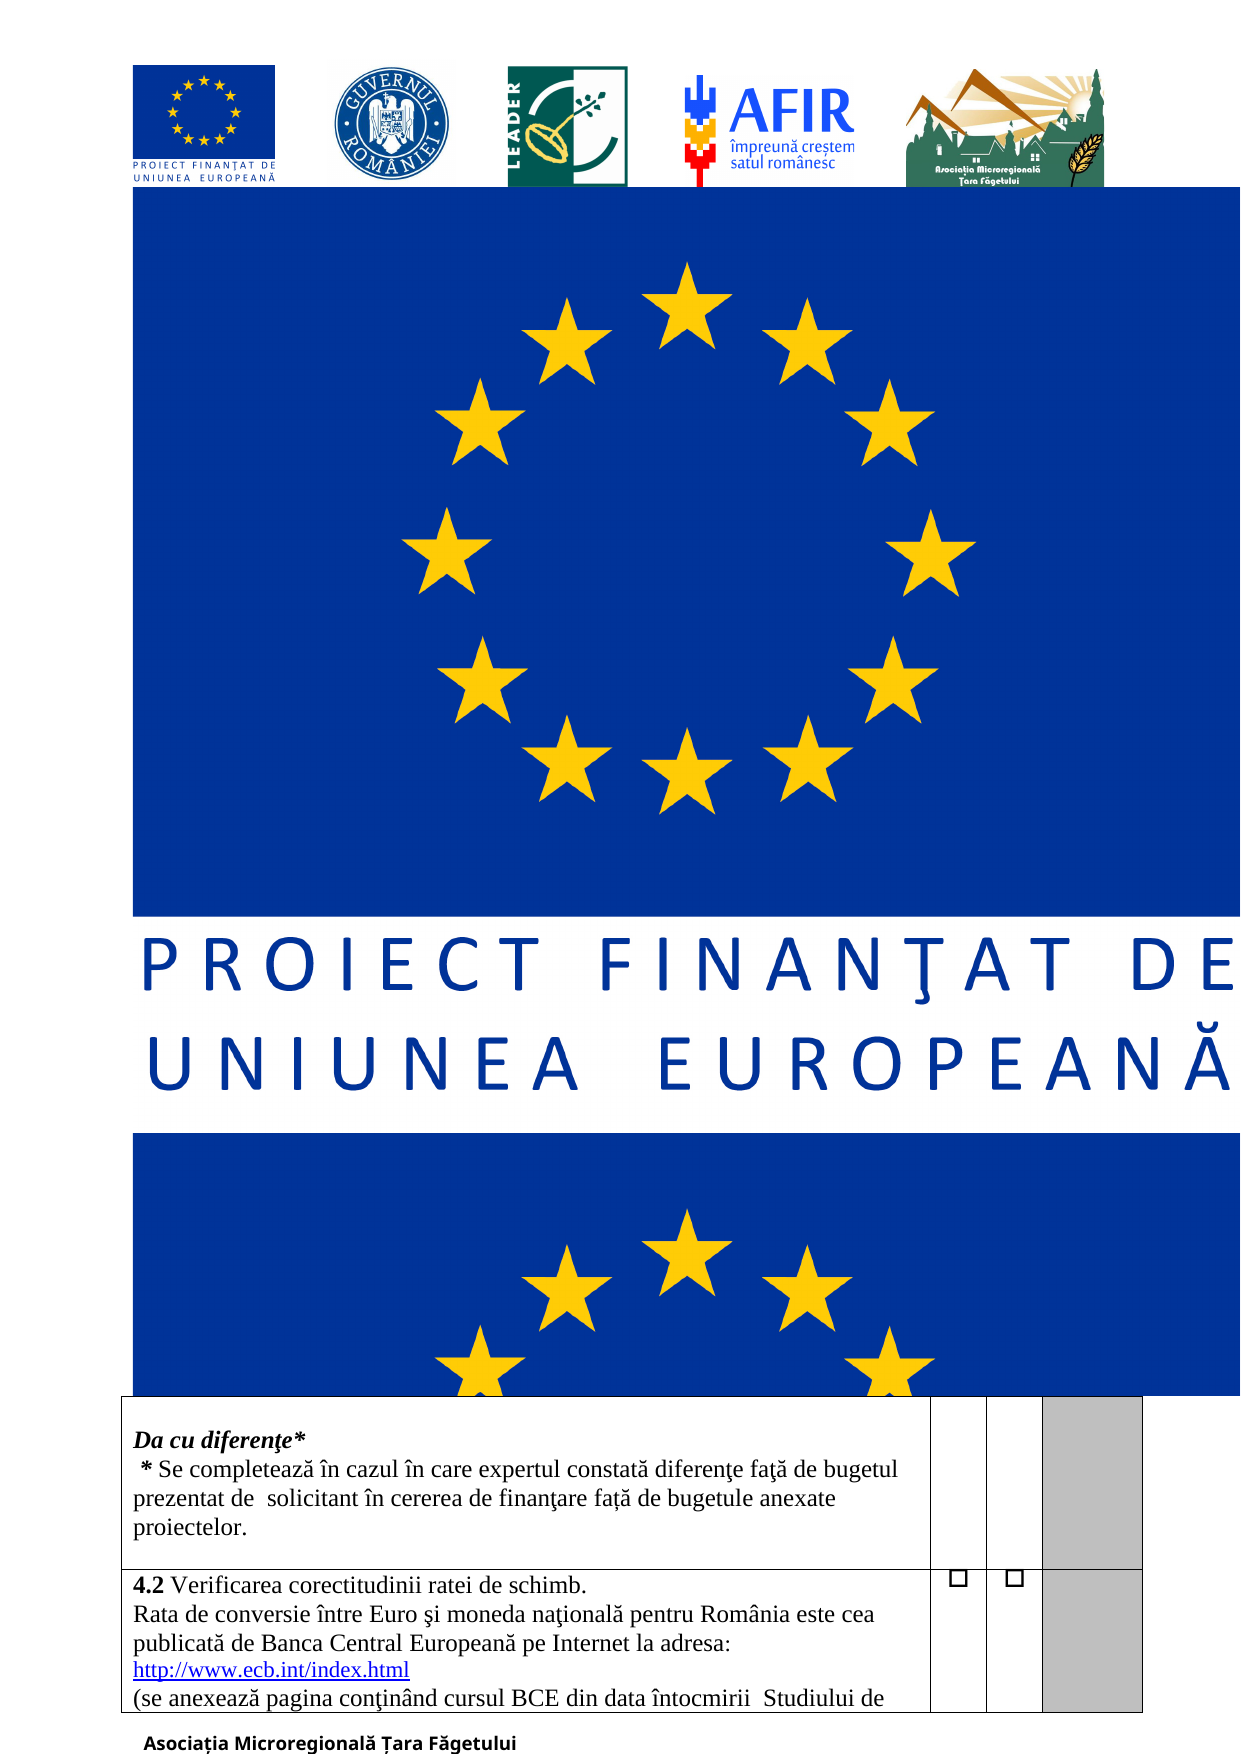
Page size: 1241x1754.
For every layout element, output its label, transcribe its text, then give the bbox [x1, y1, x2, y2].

table_cell [931, 1397, 986, 1569]
picture [132, 59, 1241, 1396]
table_cell [987, 1397, 1042, 1569]
table_cell [1043, 1570, 1142, 1712]
table_cell [931, 1570, 986, 1712]
table_cell 4.2 Verificarea corectitudinii ratei de schimb. Rata de conversie între Euro şi moneda naţională pentru România este cea publicată de Banca Central Europeană pe Internet la adresa: http://www.ecb.int/index.html (se anexează pagina conţinând cursul BCE din data întocmirii Studiului de fezabilitate) [122, 1570, 930, 1712]
table_cell [1043, 1397, 1142, 1569]
table_cell [987, 1570, 1042, 1712]
table_cell 4.1 Informaţiile furnizate în cadrul bugetului indicativ din cererea de finanţare sunt corecte şi sunt în conformitate cu devizul general şi devizele pe obiect precizate în Studiul de Fezabilitate / Documentația de Avizare a Lucrărilor de Intervenții/Memoriu mustificativ? Da cu diferenţe* * Se completează în cazul în care expertul constată diferenţe faţă de bugetul prezentat de solicitant în cererea de finanţare față de bugetule anexate proiectelor. [122, 1397, 930, 1569]
